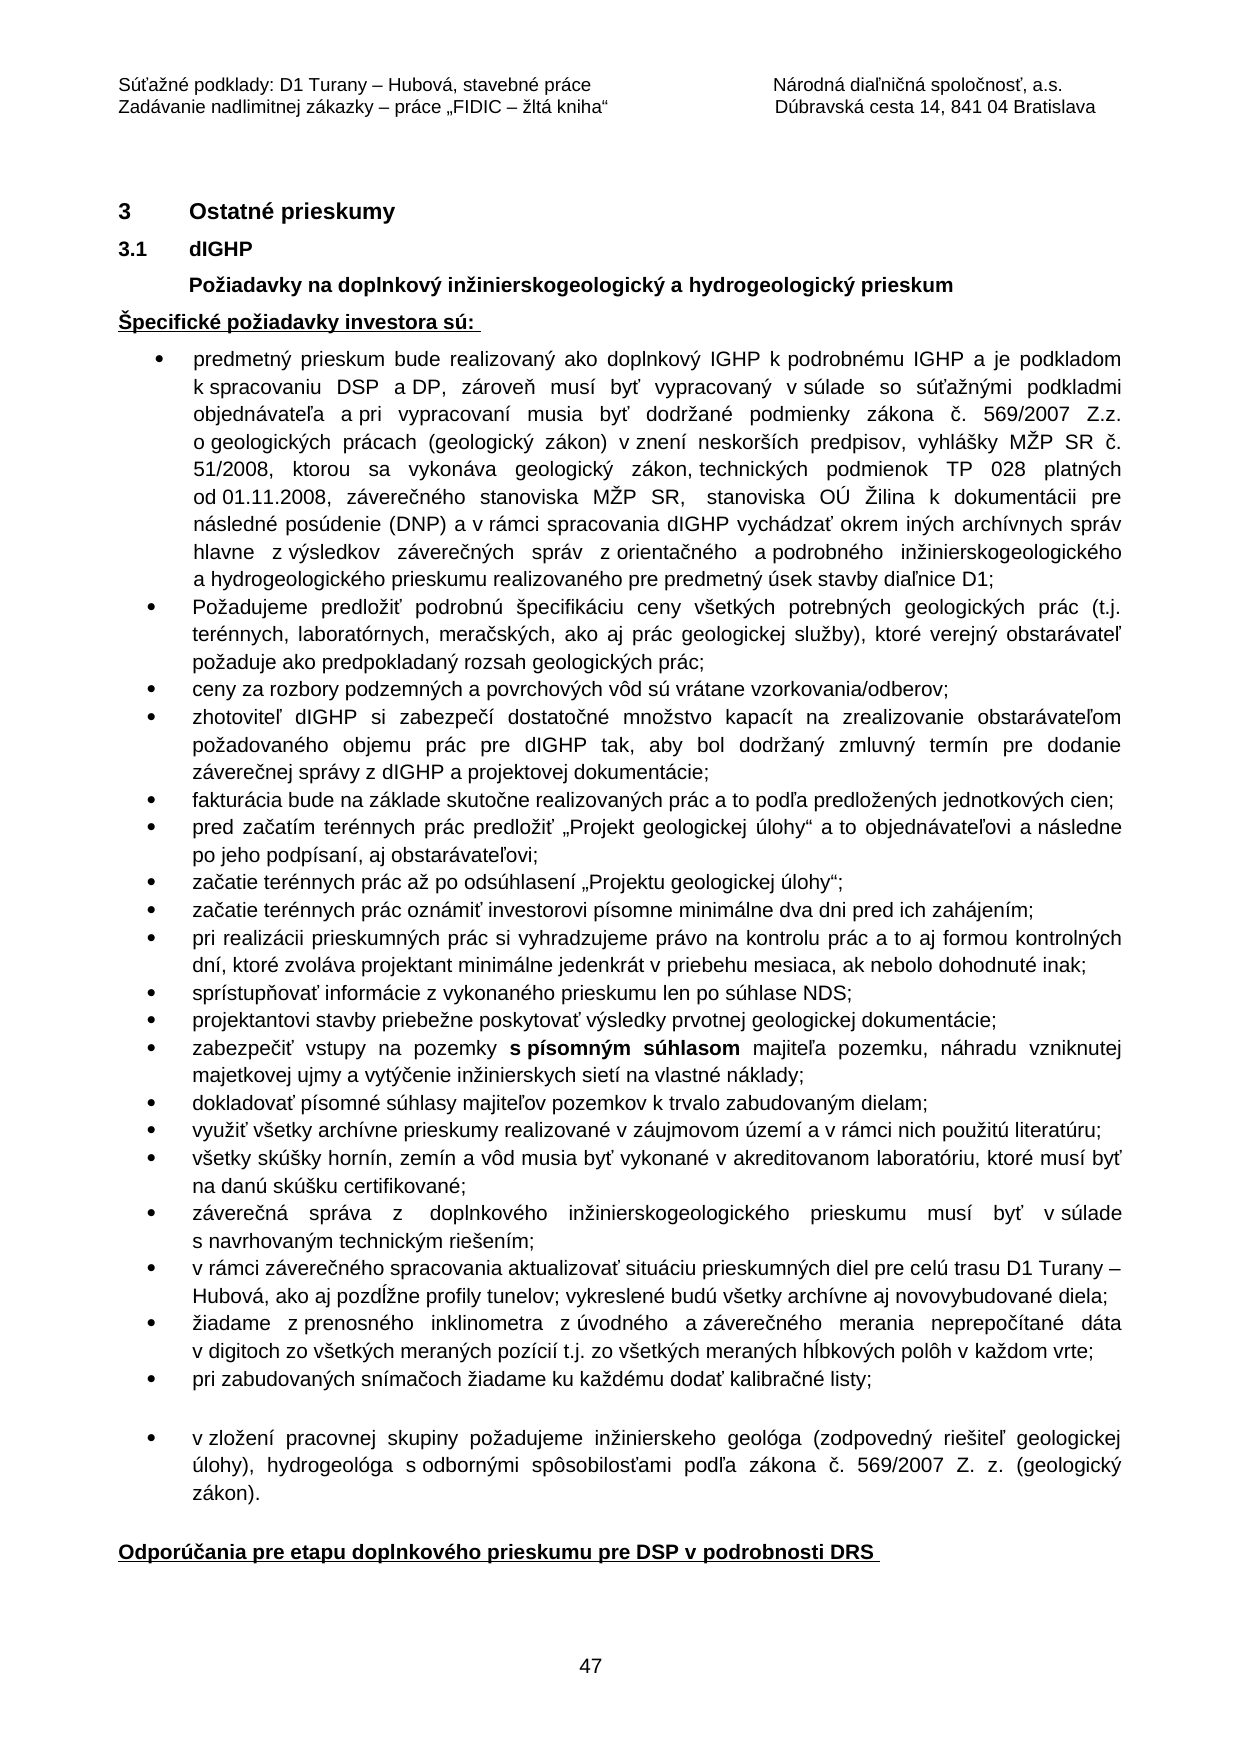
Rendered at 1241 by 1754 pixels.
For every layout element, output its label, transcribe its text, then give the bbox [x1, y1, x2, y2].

list zhotoviteľ dIGHP si zabezpečí dostatočné množstvo kapacít na zrealizovanie obstarávateľom požadovaného objemu prác pre dIGHP tak, aby bol dodržaný zmluvný termín pre dodanie záverečnej správy z dIGHP a projektovej dokumentácie; [148, 705, 1122, 784]
list ceny za rozbory podzemných a povrchových vôd sú vrátane vzorkovania/odberov; [148, 677, 1122, 701]
list sprístupňovať informácie z vykonaného prieskumu len po súhlase NDS; [148, 980, 1122, 1004]
list začatie terénnych prác oznámiť investorovi písomne minimálne dva dni pred ich zahájením; [148, 898, 1122, 922]
list predmetný prieskum bude realizovaný ako doplnkový IGHP k podrobnému IGHP a je podkladom k spracovaniu DSP a DP, zároveň musí byť vypracovaný v súlade so súťažnými podkladmi objednávateľa a pri vypracovaní musia byť dodržané podmienky zákona č. 569/2007 Z.z. o geologických prácach (geologický zákon) v znení neskorších predpisov, vyhlášky MŽP SR č. 51/2008, ktorou sa vykonáva geologický zákon, technických podmienok TP 028 platných od , záverečného stanoviska MŽP SR, stanoviska OÚ Žilina k dokumentácii pre následné posúdenie (DNP) a v rámci spracovania dIGHP vychádzať okrem iných archívnych správ hlavne z výsledkov záverečných správ z orientačného a podrobného inžinierskogeologického a hydrogeologického prieskumu realizovaného pre predmetný úsek stavby diaľnice D1; [156, 347, 1122, 591]
list fakturácia bude na základe skutočne realizovaných prác a to podľa predložených jednotkových cien; [148, 787, 1122, 811]
text Odporúčania pre etapu doplnkového prieskumu pre DSP v podrobnosti DRS [118, 1540, 1122, 1564]
text 3 Ostatné prieskumy [118, 198, 1122, 224]
list začatie terénnych prác až po odsúhlasení „Projektu geologickej úlohy“; [148, 870, 1122, 894]
list Požadujeme predložiť podrobnú špecifikáciu ceny všetkých potrebných geologických prác (t.j. terénnych, laboratórnych, meračských, ako aj prác geologickej služby), ktoré verejný obstarávateľ požaduje ako predpokladaný rozsah geologických prác; [148, 594, 1122, 674]
list v rámci záverečného spracovania aktualizovať situáciu prieskumných diel pre celú trasu D1 Turany – Hubová, ako aj pozdĺžne profily tunelov; vykreslené budú všetky archívne aj novovybudované diela; [148, 1256, 1122, 1308]
list využiť všetky archívne prieskumy realizované v záujmovom území a v rámci nich použitú literatúru; [148, 1118, 1122, 1142]
list žiadame z prenosného inklinometra z úvodného a záverečného merania neprepočítané dáta v digitoch zo všetkých meraných pozícií t.j. zo všetkých meraných hĺbkových polôh v každom vrte; [148, 1311, 1122, 1363]
list pred začatím terénnych prác predložiť „Projekt geologickej úlohy“ a to objednávateľovi a následne po jeho podpísaní, aj obstarávateľovi; [148, 815, 1122, 867]
text 3.1 dIGHP [118, 237, 1122, 261]
list v zložení pracovnej skupiny požadujeme inžinierskeho geológa (zodpovedný riešiteľ geologickej úlohy), hydrogeológa s odbornými spôsobilosťami podľa zákona č. 569/2007 Z. z. (geologický zákon). [148, 1426, 1122, 1505]
text Požiadavky na doplnkový inžinierskogeologický a hydrogeologický prieskum [188, 273, 1122, 297]
list pri realizácii prieskumných prác si vyhradzujeme právo na kontrolu prác a to aj formou kontrolných dní, ktoré zvoláva projektant minimálne jedenkrát v priebehu mesiaca, ak nebolo dohodnuté inak; [148, 925, 1122, 977]
list projektantovi stavby priebežne poskytovať výsledky prvotnej geologickej dokumentácie; [148, 1008, 1122, 1032]
list pri zabudovaných snímačoch žiadame ku každému dodať kalibračné listy; [148, 1366, 1122, 1390]
list všetky skúšky hornín, zemín a vôd musia byť vykonané v akreditovanom laboratóriu, ktoré musí byť na danú skúšku certifikované; [148, 1146, 1122, 1197]
text Špecifické požiadavky investora sú: [118, 309, 1122, 334]
list záverečná správa z doplnkového inžinierskogeologického prieskumu musí byť v súlade s navrhovaným technickým riešením; [148, 1201, 1122, 1253]
list zabezpečiť vstupy na pozemky s písomným súhlasom majiteľa pozemku, náhradu vzniknutej majetkovej ujmy a vytýčenie inžinierskych sietí na vlastné náklady; [148, 1036, 1122, 1087]
list dokladovať písomné súhlasy majiteľov pozemkov k trvalo zabudovaným dielam; [148, 1091, 1122, 1115]
